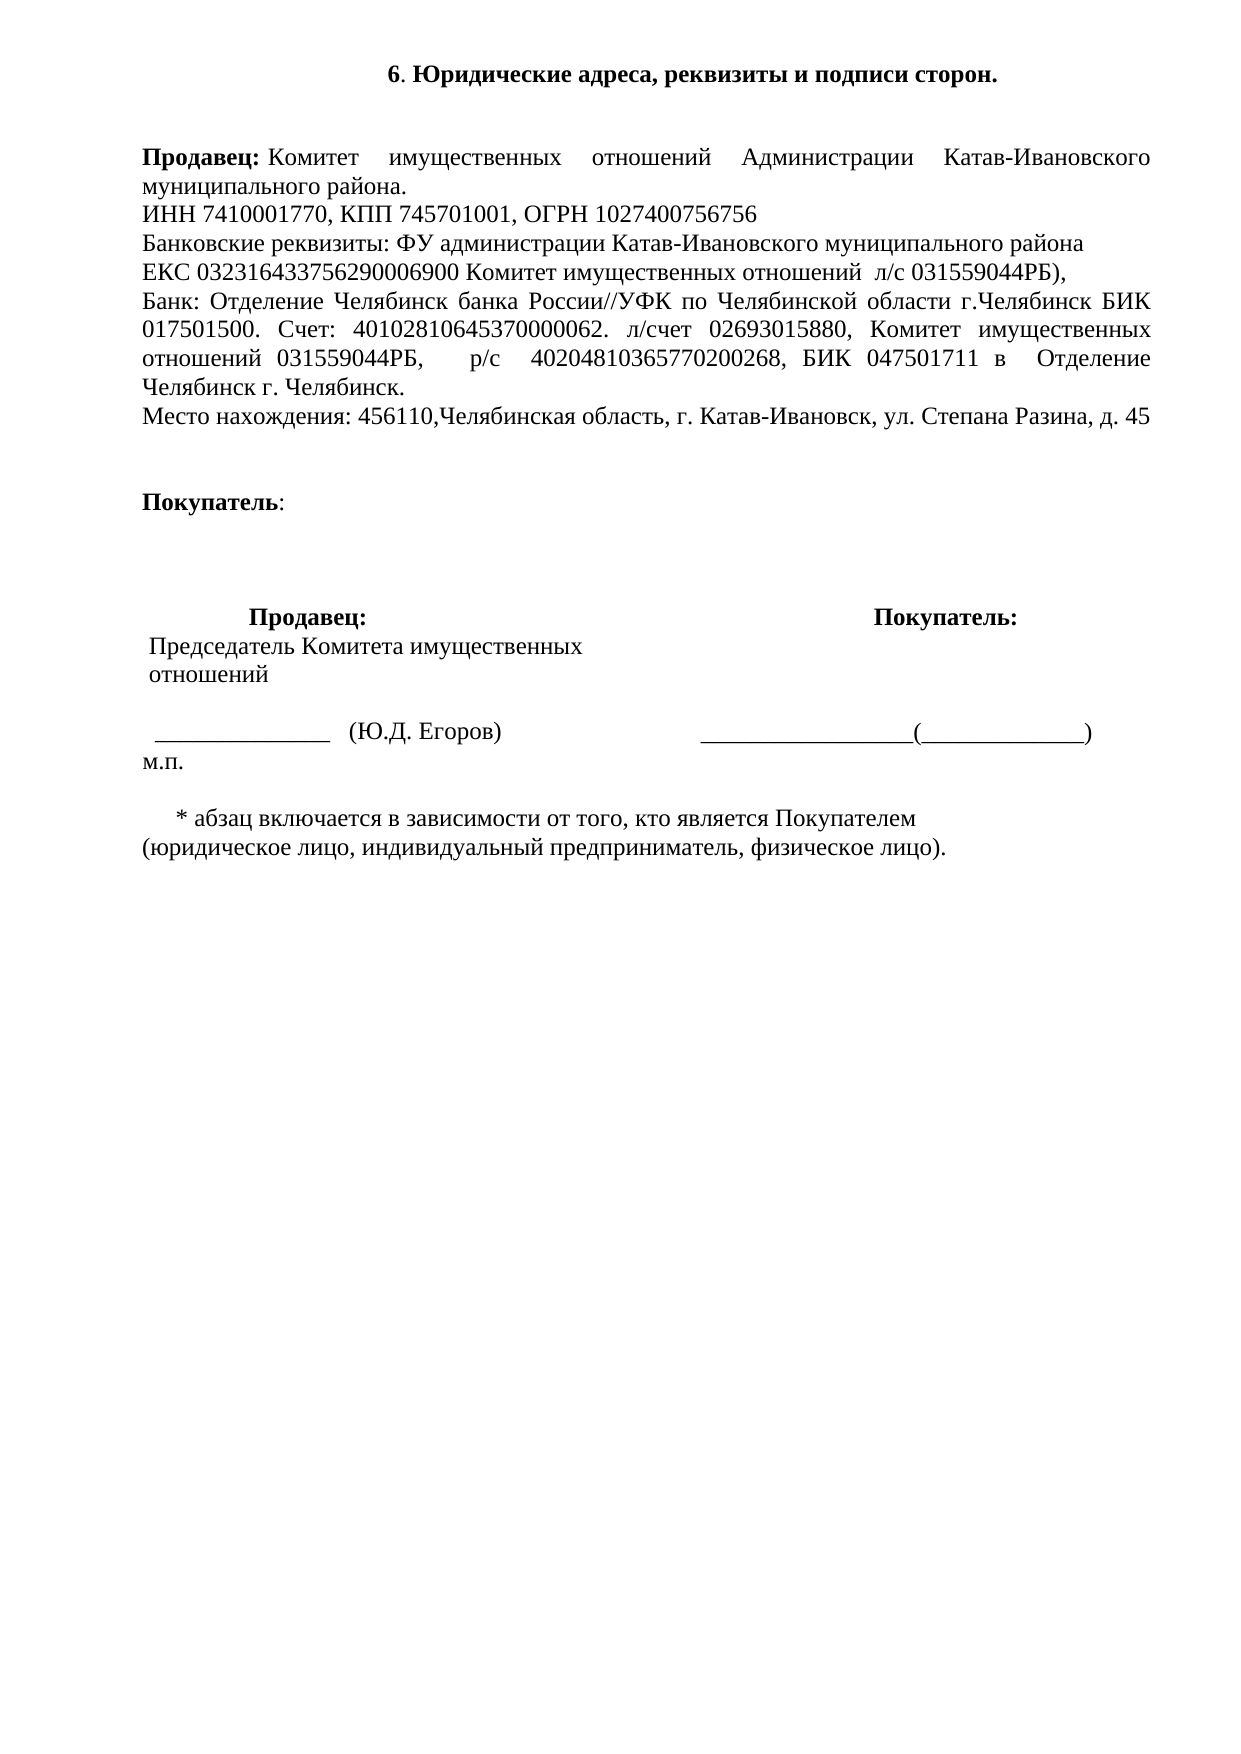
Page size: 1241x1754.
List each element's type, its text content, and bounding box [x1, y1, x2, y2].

text Продавец: Комитет имущественных отношений Администрации Катав-Ивановского муниципального района. [142, 142, 1152, 199]
text ЕКС 032316433756290006900 Комитет имущественных отношений л/с 031559044РБ), [142, 257, 1152, 286]
table_header Продавец: [138, 602, 643, 631]
table_header Покупатель: [644, 602, 1149, 631]
table_cell _________________(_____________) [644, 631, 1149, 746]
text Банк: Отделение Челябинск банка России//УФК по Челябинской области г.Челябинск БИК 017501500. Счет: 40102810645370000062. л/счет 02693015880, Комитет имущественных отношений 031559044РБ, р/с 40204810365770200268, БИК 047501711 в Отделение Челябинск г. Челябинск. [142, 286, 1152, 401]
text м.п. [142, 746, 1152, 774]
text * абзац включается в зависимости от того, кто является Покупателем (юридическое лицо, индивидуальный предприниматель, физическое лицо). [142, 803, 1036, 861]
table_cell Председатель Комитета имущественных отношений ______________ (Ю.Д. Егоров) [138, 631, 643, 746]
text ИНН 7410001770, КПП 745701001, ОГРН 1027400756756 [142, 199, 1152, 228]
text Банковские реквизиты: ФУ администрации Катав-Ивановского муниципального района [142, 228, 1148, 257]
text 6. Юридические адреса, реквизиты и подписи сторон. [142, 59, 1156, 88]
text Место нахождения: 456110,Челябинская область, г. Катав-Ивановск, ул. Степана Разина, д. 45 [142, 401, 1152, 429]
text Покупатель: [142, 487, 1152, 516]
